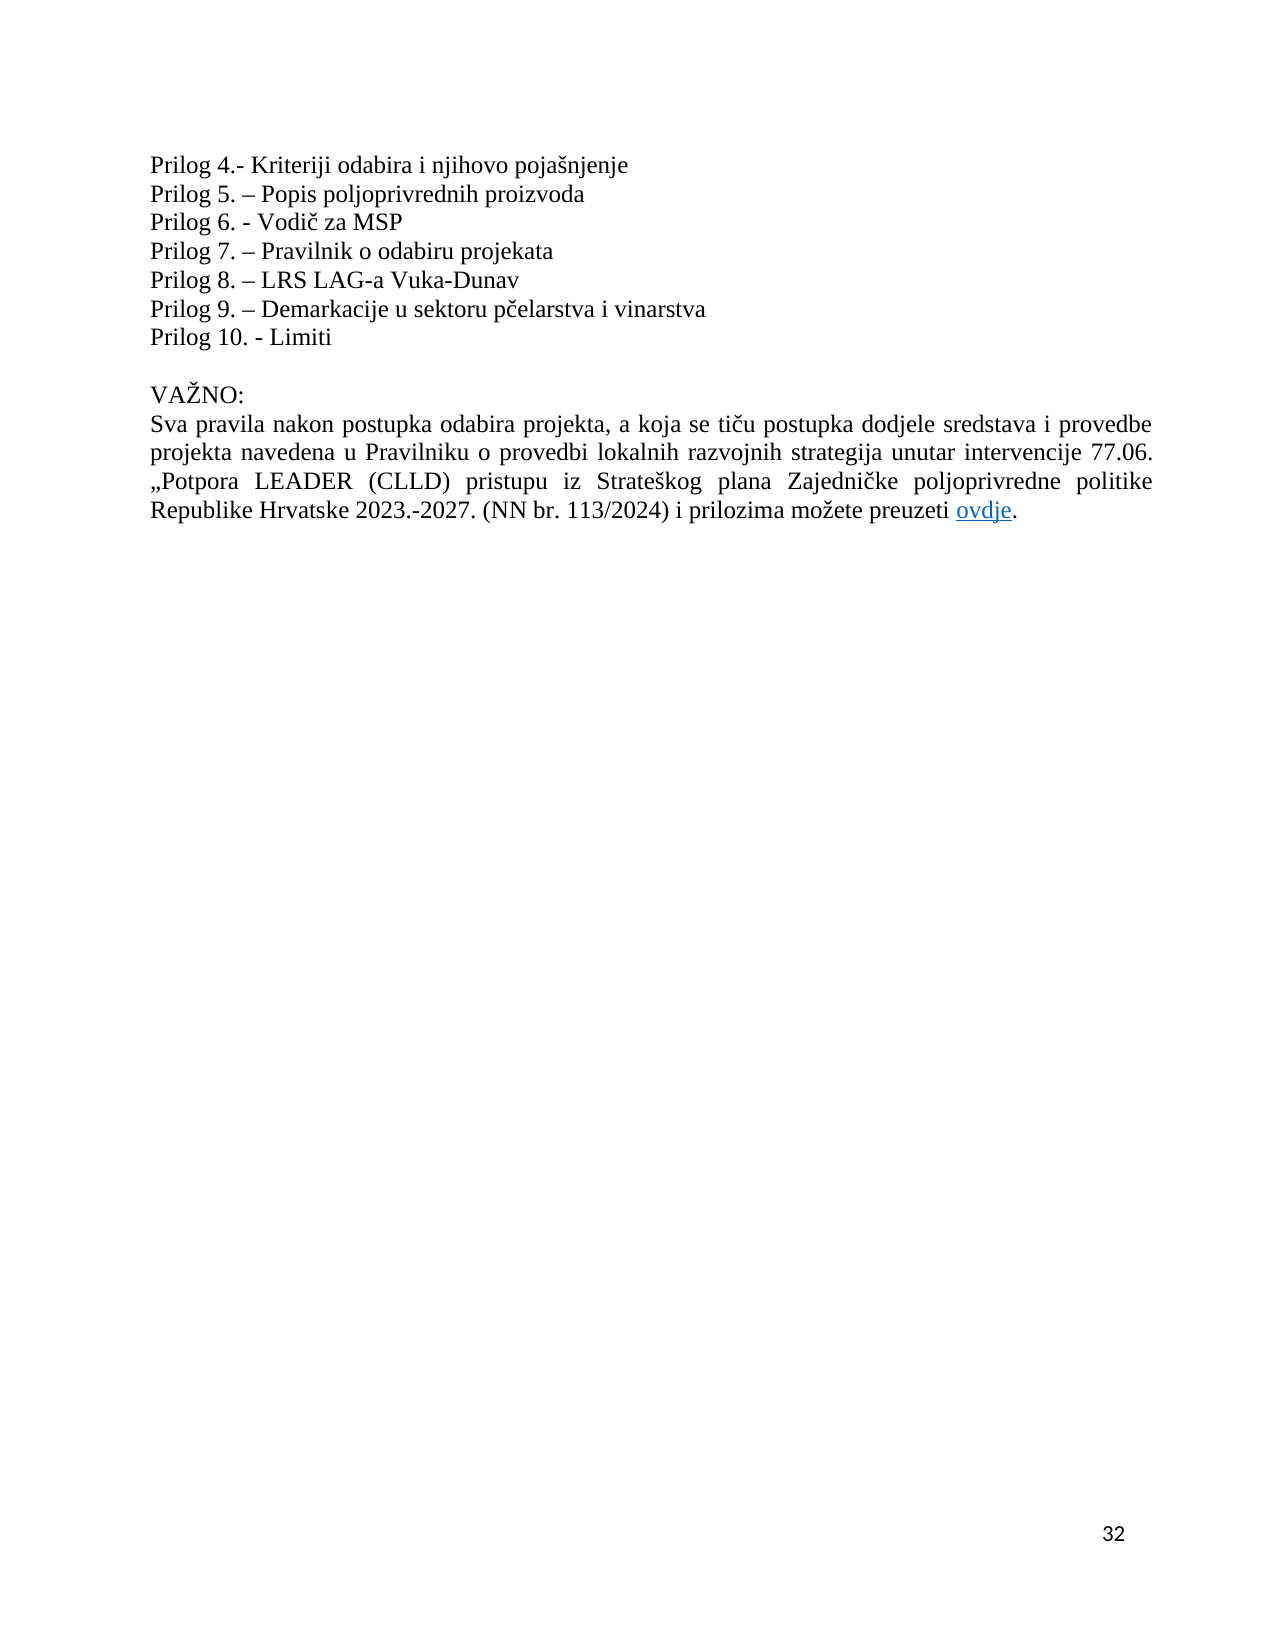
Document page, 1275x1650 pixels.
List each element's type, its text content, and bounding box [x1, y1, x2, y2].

text Prilog 4.- Kriteriji odabira i njihovo pojašnjenje [150, 150, 1154, 179]
text Prilog 6. - Vodič za MSP [150, 207, 1154, 236]
text Prilog 8. – LRS LAG-a Vuka-Dunav [150, 265, 1154, 294]
text Prilog 10. - Limiti [150, 322, 1154, 351]
text Sva pravila nakon postupka odabira projekta, a koja se tiču postupka dodjele sredstava i provedbe projekta navedena u Pravilniku o provedbi lokalnih razvojnih strategija unutar intervencije 77.06. „Potpora LEADER (CLLD) pristupu iz Strateškog plana Zajedničke poljoprivredne politike Republike Hrvatske 2023.-2027. (NN br. 113/2024) i prilozima možete preuzeti ovdje. [150, 409, 1154, 524]
text Prilog 7. – Pravilnik o odabiru projekata [150, 236, 1154, 265]
text Prilog 5. – Popis poljoprivrednih proizvoda [150, 179, 1154, 207]
text VAŽNO: [150, 380, 1154, 409]
text Prilog 9. – Demarkacije u sektoru pčelarstva i vinarstva [150, 294, 1154, 322]
